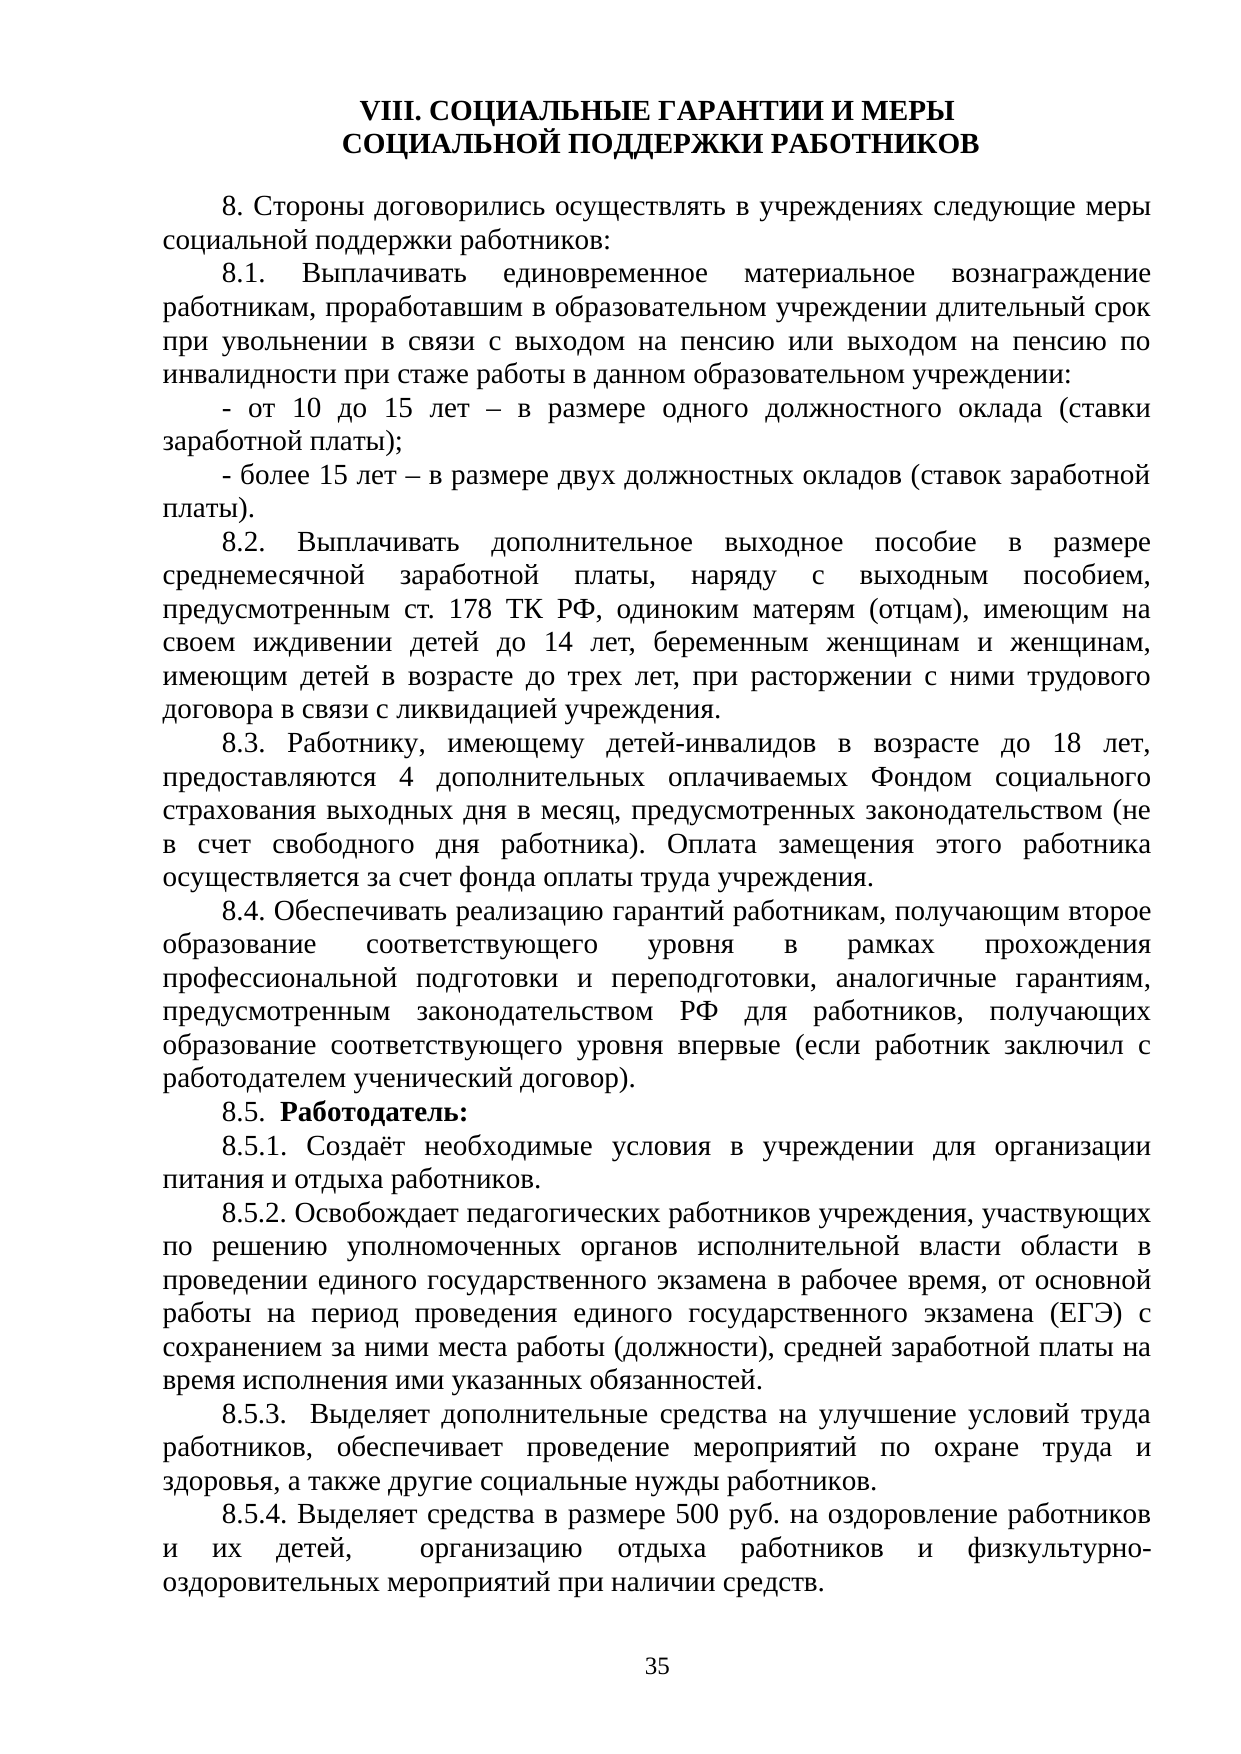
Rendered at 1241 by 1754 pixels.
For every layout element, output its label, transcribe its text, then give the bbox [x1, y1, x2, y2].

text 8.5.4. Выделяет средства в размере 500 руб. на оздоровление работников и их детей, организацию отдыха работников и физкультурно-оздоровительных мероприятий при наличии средств. [162, 1497, 1152, 1597]
text 8.5. Работодатель: [162, 1094, 1152, 1128]
text 8.5.2. Освобождает педагогических работников учреждения, участвующих по решению уполномоченных органов исполнительной власти области в проведении единого государственного экзамена в рабочее время, от основной работы на период проведения единого государственного экзамена (ЕГЭ) с сохранением за ними места работы (должности), средней заработной платы на время исполнения ими указанных обязанностей. [162, 1195, 1152, 1396]
subtitle VIII. СОЦИАЛЬНЫЕ ГАРАНТИИ И МЕРЫ [162, 93, 1152, 126]
list 8.1. Выплачивать единовременное материальное вознаграждение работникам, проработавшим в образовательном учреждении длительный срок при увольнении в связи с выходом на пенсию или выходом на пенсию по инвалидности при стаже работы в данном образовательном учреждении: [162, 256, 1152, 390]
text 8. Стороны договорились осуществлять в учреждениях следующие меры социальной поддержки работников: [162, 188, 1152, 256]
text 8.3. Работнику, имеющему детей-инвалидов в возрасте до 18 лет, предоставляются 4 дополнительных оплачиваемых Фондом социального страхования выходных дня в месяц, предусмотренных законодательством (не в счет свободного дня работника). Оплата замещения этого работника осуществляется за счет фонда оплаты труда учреждения. [162, 725, 1152, 893]
subtitle СОЦИАЛЬНОЙ ПОДДЕРЖКИ РАБОТНИКОВ [162, 126, 1152, 160]
list - более 15 лет – в размере двух должностных окладов (ставок заработной платы). [162, 457, 1152, 524]
list - от 10 до 15 лет – в размере одного должностного оклада (ставки заработной платы); [162, 390, 1152, 457]
text 8.2. Выплачивать дополнительное выходное пособие в размере среднемесячной заработной платы, наряду с выходным пособием, предусмотренным ст. 178 ТК РФ, одиноким матерям (отцам), имеющим на своем иждивении детей до 14 лет, беременным женщинам и женщинам, имеющим детей в возрасте до трех лет, при расторжении с ними трудового договора в связи с ликвидацией учреждения. [162, 524, 1152, 725]
text 8.5.1. Создаёт необходимые условия в учреждении для организации питания и отдыха работников. [162, 1128, 1152, 1195]
text 8.5.3. Выделяет дополнительные средства на улучшение условий труда работников, обеспечивает проведение мероприятий по охране труда и здоровья, а также другие социальные нужды работников. [162, 1396, 1152, 1497]
text 8.4. Обеспечивать реализацию гарантий работникам, получающим второе образование соответствующего уровня в рамках прохождения профессиональной подготовки и переподготовки, аналогичные гарантиям, предусмотренным законодательством РФ для работников, получающих образование соответствующего уровня впервые (если работник заключил с работодателем ученический договор). [162, 893, 1152, 1094]
